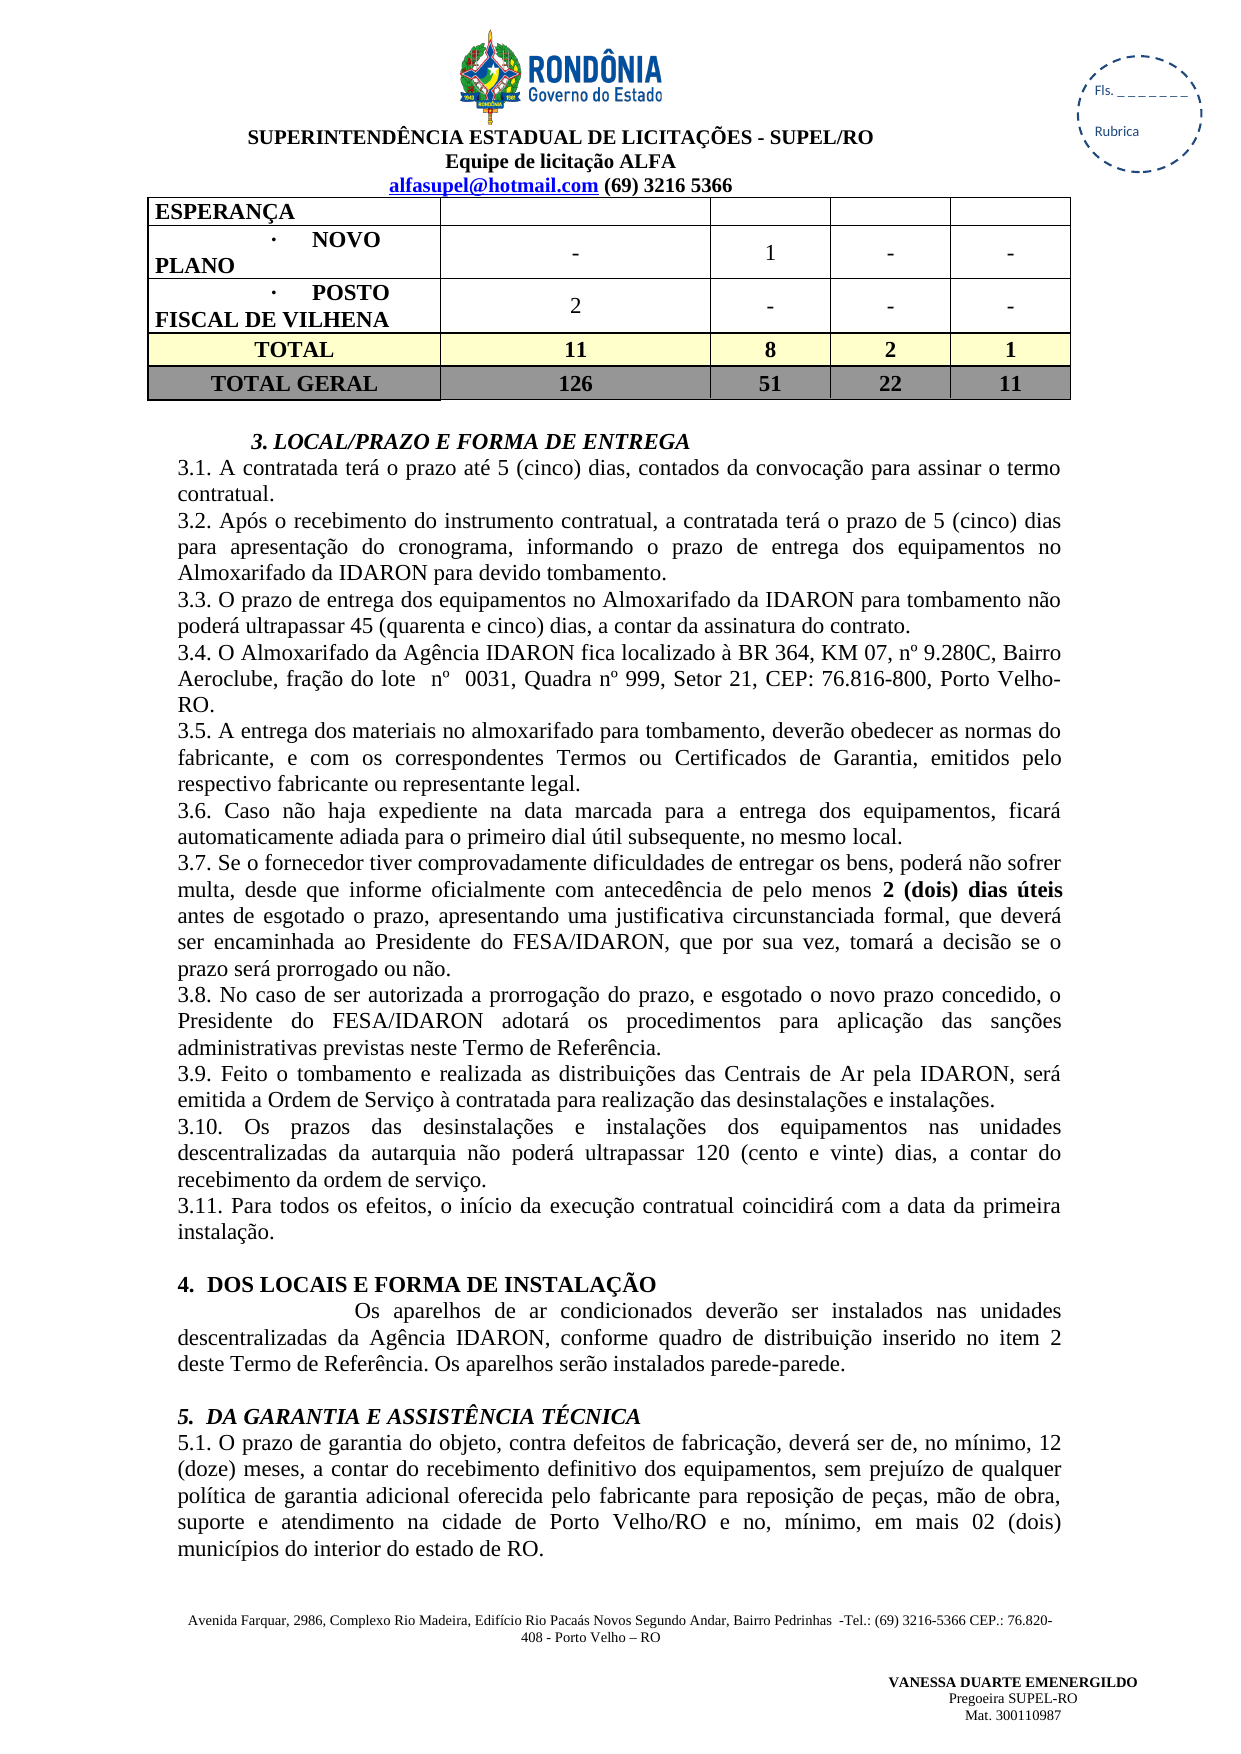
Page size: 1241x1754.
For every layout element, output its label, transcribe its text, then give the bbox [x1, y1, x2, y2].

table_cell - [951, 226, 1070, 278]
table_cell - [711, 198, 830, 224]
table_cell - [831, 226, 950, 278]
list 3.5. A entrega dos materiais no almoxarifado para tombamento, deverão obedecer as normas do fabricante, e com os correspondentes Termos ou Certificados de Garantia, emitidos pelo respectivo fabricante ou representante legal. [177, 718, 1063, 797]
table_cell - [831, 279, 950, 332]
text 3.8. No caso de ser autorizada a prorrogação do prazo, e esgotado o novo prazo concedido, o Presidente do FESA/IDARON adotará os procedimentos para aplicação das sanções administrativas previstas neste Termo de Referência. [177, 981, 1063, 1060]
table_cell 2 [441, 279, 710, 332]
table_cell 51 [710, 367, 830, 399]
subtitle LOCAL/PRAZO E FORMA DE ENTREGA [251, 428, 1063, 454]
table_cell - [441, 226, 710, 278]
table_cell 11 [441, 334, 710, 365]
list 3.11. Para todos os efeitos, o início da execução contratual coincidirá com a data da primeira instalação. [177, 1192, 1063, 1245]
subtitle 5. DA GARANTIA E ASSISTÊNCIA TÉCNICA [177, 1403, 1063, 1429]
table_cell - [441, 198, 710, 224]
table_cell 8 [711, 334, 830, 365]
list 3.3. O prazo de entrega dos equipamentos no Almoxarifado da IDARON para tombamento não poderá ultrapassar 45 (quarenta e cinco) dias, a contar da assinatura do contrato. [177, 586, 1063, 638]
table_cell 1 [711, 226, 830, 278]
table_cell 126 [441, 367, 710, 399]
table_cell 22 [830, 367, 950, 399]
picture [459, 29, 662, 125]
list 3.4. O Almoxarifado da Agência IDARON fica localizado à BR 364, KM 07, nº 9.280C, Bairro Aeroclube, fração do lote nº 0031, Quadra nº 999, Setor 21, CEP: 76.816-800, Porto Velho-RO. [177, 638, 1063, 718]
list 3.10. Os prazos das desinstalações e instalações dos equipamentos nas unidades descentralizadas da autarquia não poderá ultrapassar 120 (cento e vinte) dias, a contar do recebimento da ordem de serviço. [177, 1113, 1063, 1192]
text 3.6. Caso não haja expediente na data marcada para a entrega dos equipamentos, ficará automaticamente adiada para o primeiro dial útil subsequente, no mesmo local. [177, 797, 1063, 849]
list 3.9. Feito o tombamento e realizada as distribuições das Centrais de Ar pela IDARON, será emitida a Ordem de Serviço à contratada para realização das desinstalações e instalações. [177, 1060, 1063, 1113]
table_cell - [951, 279, 1070, 332]
text 3.7. Se o fornecedor tiver comprovadamente dificuldades de entregar os bens, poderá não sofrer multa, desde que informe oficialmente com antecedência de pelo menos 2 (dois) dias úteis antes de esgotado o prazo, apresentando uma justificativa circunstanciada formal, que deverá ser encaminhada ao Presidente do FESA/IDARON, que por sua vez, tomará a decisão se o prazo será prorrogado ou não. [177, 849, 1063, 981]
table_cell · BOA ESPERANÇA [149, 198, 440, 224]
table_cell TOTAL [149, 334, 440, 365]
table_cell · POSTO FISCAL DE VILHENA [149, 279, 440, 332]
table_cell · NOVO PLANO [149, 226, 440, 278]
list 3.1. A contratada terá o prazo até 5 (cinco) dias, contados da convocação para assinar o termo contratual. [177, 454, 1063, 507]
table_cell - [711, 279, 830, 332]
table_cell 11 [950, 367, 1070, 399]
list Os aparelhos de ar condicionados deverão ser instalados nas unidades descentralizadas da Agência IDARON, conforme quadro de distribuição inserido no item 2 deste Termo de Referência. Os aparelhos serão instalados parede-parede. [177, 1297, 1063, 1376]
list DOS LOCAIS E FORMA DE INSTALAÇÃO [177, 1271, 1063, 1297]
list 3.2. Após o recebimento do instrumento contratual, a contratada terá o prazo de 5 (cinco) dias para apresentação do cronograma, informando o prazo de entrega dos equipamentos no Almoxarifado da IDARON para devido tombamento. [177, 507, 1063, 586]
table_cell - [831, 198, 950, 224]
table_cell 2 [831, 334, 950, 365]
table_cell TOTAL GERAL [149, 367, 440, 399]
text 5.1. O prazo de garantia do objeto, contra defeitos de fabricação, deverá ser de, no mínimo, 12 (doze) meses, a contar do recebimento definitivo dos equipamentos, sem prejuízo de qualquer política de garantia adicional oferecida pelo fabricante para reposição de peças, mão de obra, suporte e atendimento na cidade de Porto Velho/RO e no, mínimo, em mais 02 (dois) municípios do interior do estado de RO. [177, 1429, 1063, 1561]
table_cell 1 [951, 334, 1070, 365]
table_cell - [951, 198, 1070, 224]
